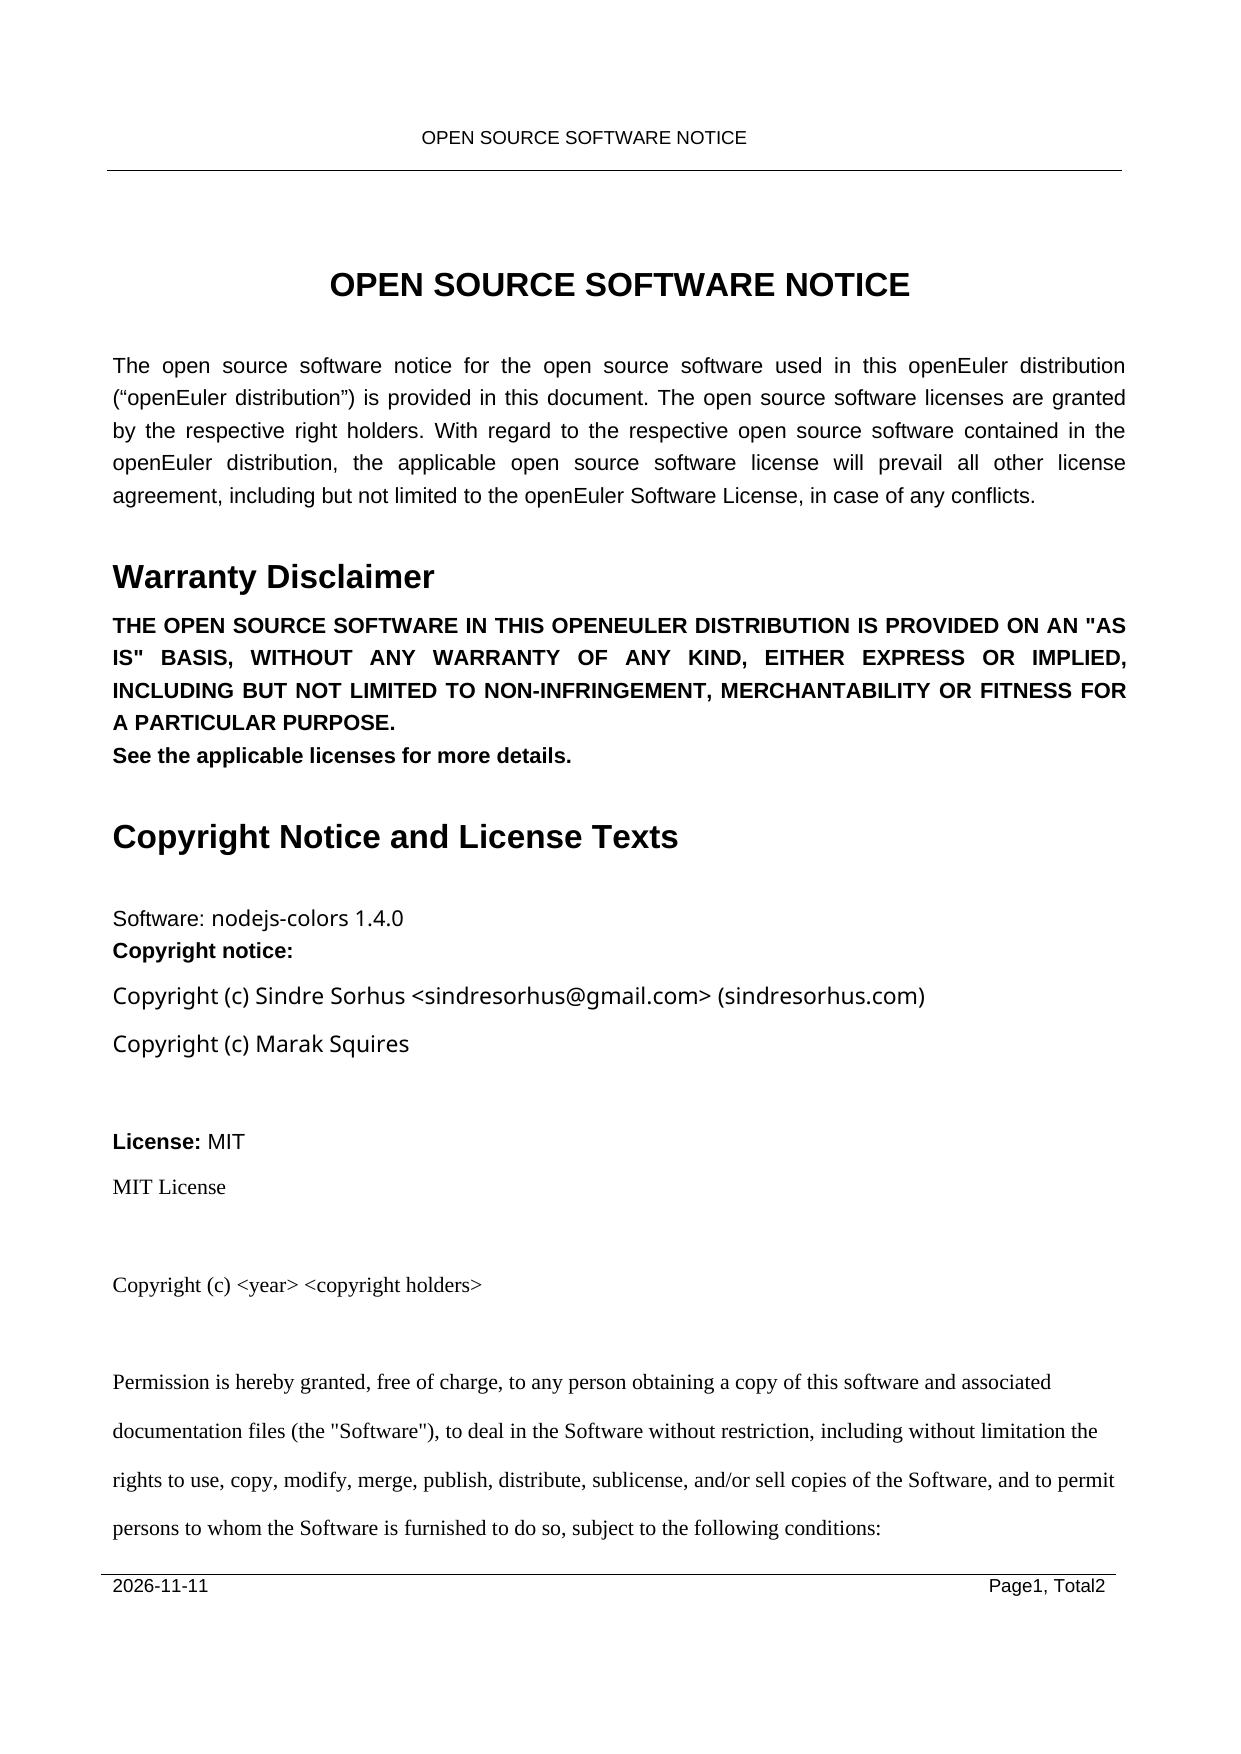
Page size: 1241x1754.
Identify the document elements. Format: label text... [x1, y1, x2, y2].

text Software: nodejs-colors 1.4.0 [112, 901, 1128, 934]
text Copyright (c) Sindre Sorhus <sindresorhus@gmail.com> (sindresorhus.com) Copyright (c) Marak Squires [112, 979, 1128, 1109]
text OPEN SOURCE SOFTWARE NOTICE [112, 251, 1128, 316]
text License: MIT [112, 1125, 1128, 1158]
text THE OPEN SOURCE SOFTWARE IN THIS OPENEULER DISTRIBUTION IS PROVIDED ON AN "AS IS" BASIS, WITHOUT ANY WARRANTY OF ANY KIND, EITHER EXPRESS OR IMPLIED, INCLUDING BUT NOT LIMITED TO NON-INFRINGEMENT, MERCHANTABILITY OR FITNESS FOR A PARTICULAR PURPOSE. See the applicable licenses for more details. [112, 609, 1128, 771]
text Warranty Disclaimer [112, 544, 1128, 609]
text Copyright notice: [112, 934, 1128, 966]
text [112, 1170, 1128, 1544]
text Copyright Notice and License Texts [112, 804, 1128, 869]
text The open source software notice for the open source software used in this openEuler distribution (“openEuler distribution”) is provided in this document. The open source software licenses are granted by the respective right holders. With regard to the respective open source software contained in the openEuler distribution, the applicable open source software license will prevail all other license agreement, including but not limited to the openEuler Software License, in case of any conflicts. [112, 349, 1128, 511]
